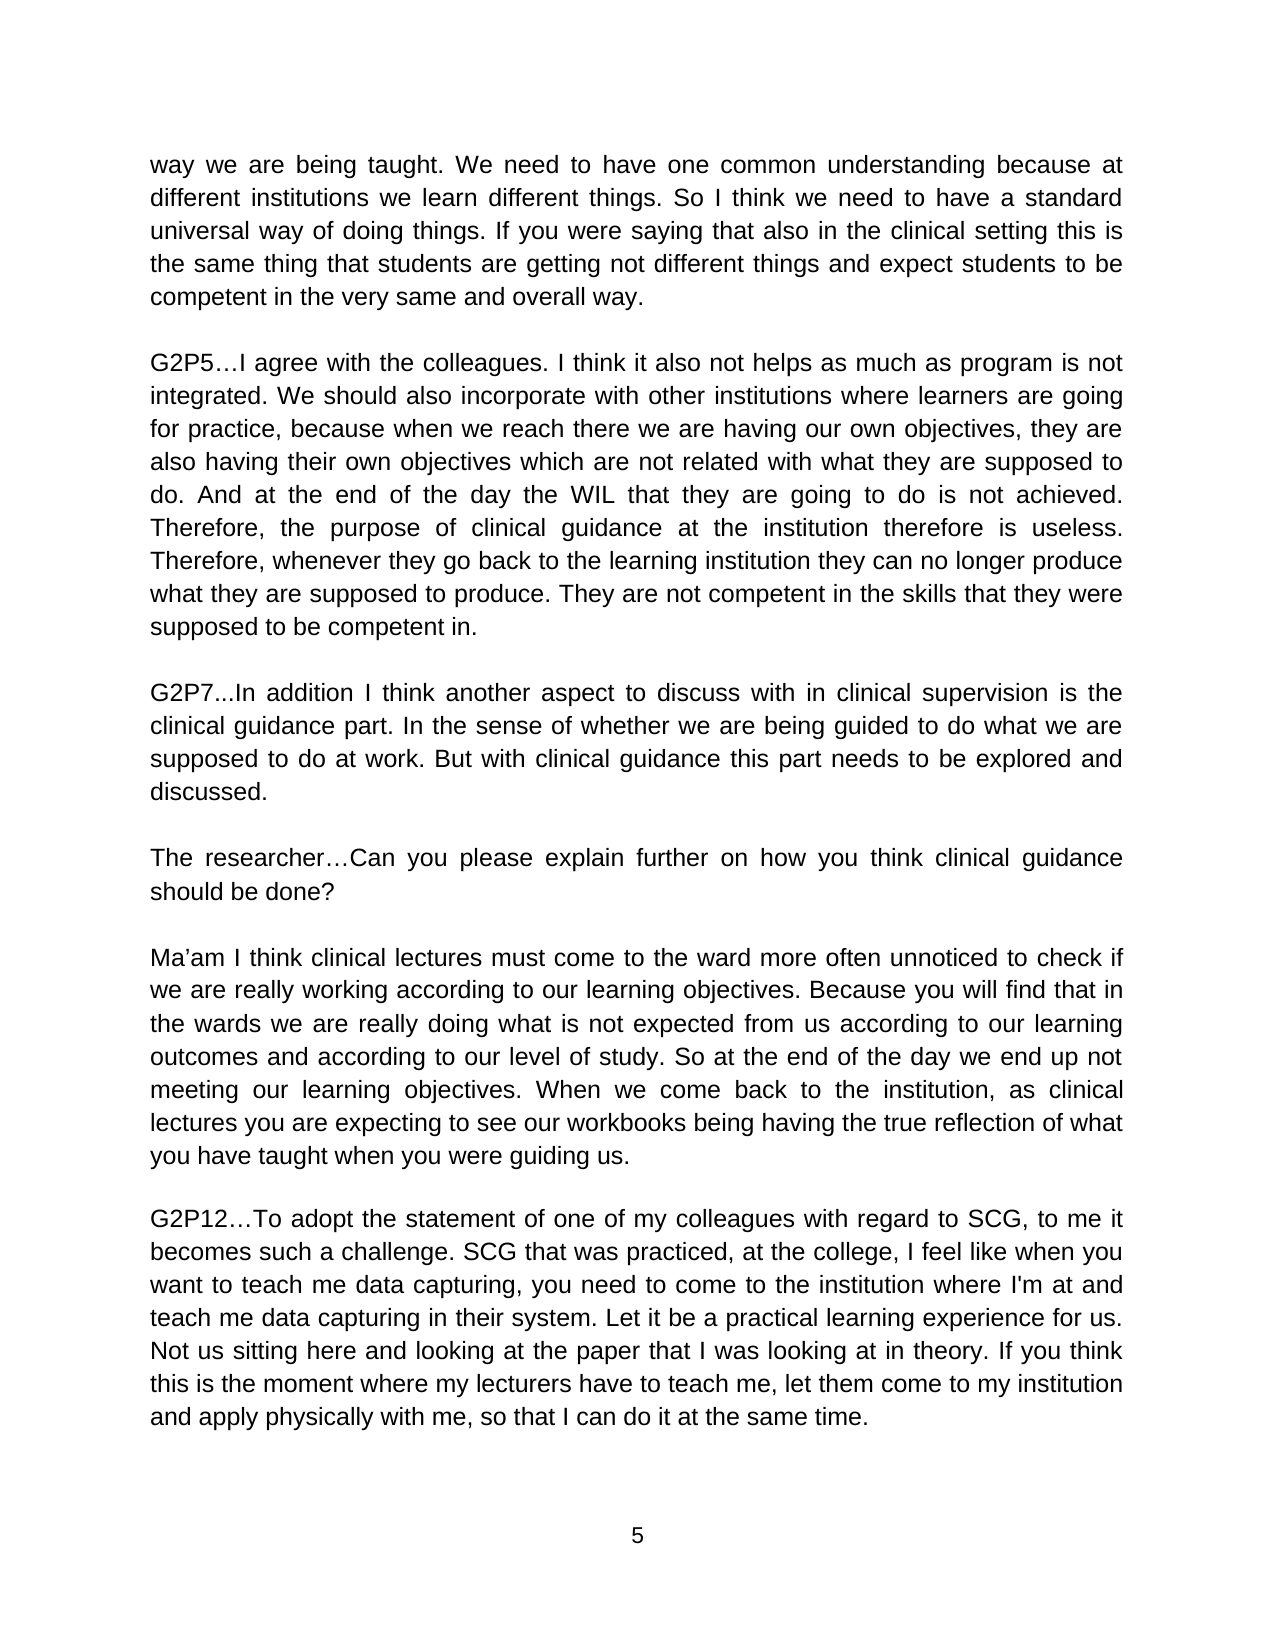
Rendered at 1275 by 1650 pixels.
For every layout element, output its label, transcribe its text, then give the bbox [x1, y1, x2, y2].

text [150, 150, 1125, 311]
text G2P12…To adopt the statement of one of my colleagues with regard to SCG, to me it becomes such a challenge. SCG that was practiced, at the college, I feel like when you want to teach me data capturing, you need to come to the institution where I'm at and teach me data capturing in their system. Let it be a practical learning experience for us. Not us sitting here and looking at the paper that I was looking at in theory. If you think this is the moment where my lecturers have to teach me, let them come to my institution and apply physically with me, so that I can do it at the same time. [150, 1204, 1125, 1431]
text G2P7...In addition I think another aspect to discuss with in clinical supervision is the clinical guidance part. In the sense of whether we are being guided to do what we are supposed to do at work. But with clinical guidance this part needs to be explored and discussed. [150, 678, 1125, 806]
text G2P5…I agree with the colleagues. I think it also not helps as much as program is not integrated. We should also incorporate with other institutions where learners are going for practice, because when we reach there we are having our own objectives, they are also having their own objectives which are not related with what they are supposed to do. And at the end of the day the WIL that they are going to do is not achieved. Therefore, the purpose of clinical guidance at the institution therefore is useless. Therefore, whenever they go back to the learning institution they can no longer produce what they are supposed to produce. They are not competent in the skills that they were supposed to be competent in. [150, 348, 1125, 641]
text Ma’am I think clinical lectures must come to the ward more often unnoticed to check if we are really working according to our learning objectives. Because you will find that in the wards we are really doing what is not expected from us according to our learning outcomes and according to our level of study. So at the end of the day we end up not meeting our learning objectives. When we come back to the institution, as clinical lectures you are expecting to see our workbooks being having the true reflection of what you have taught when you were guiding us. [150, 942, 1125, 1169]
text The researcher…Can you please explain further on how you think clinical guidance should be done? [150, 843, 1125, 905]
